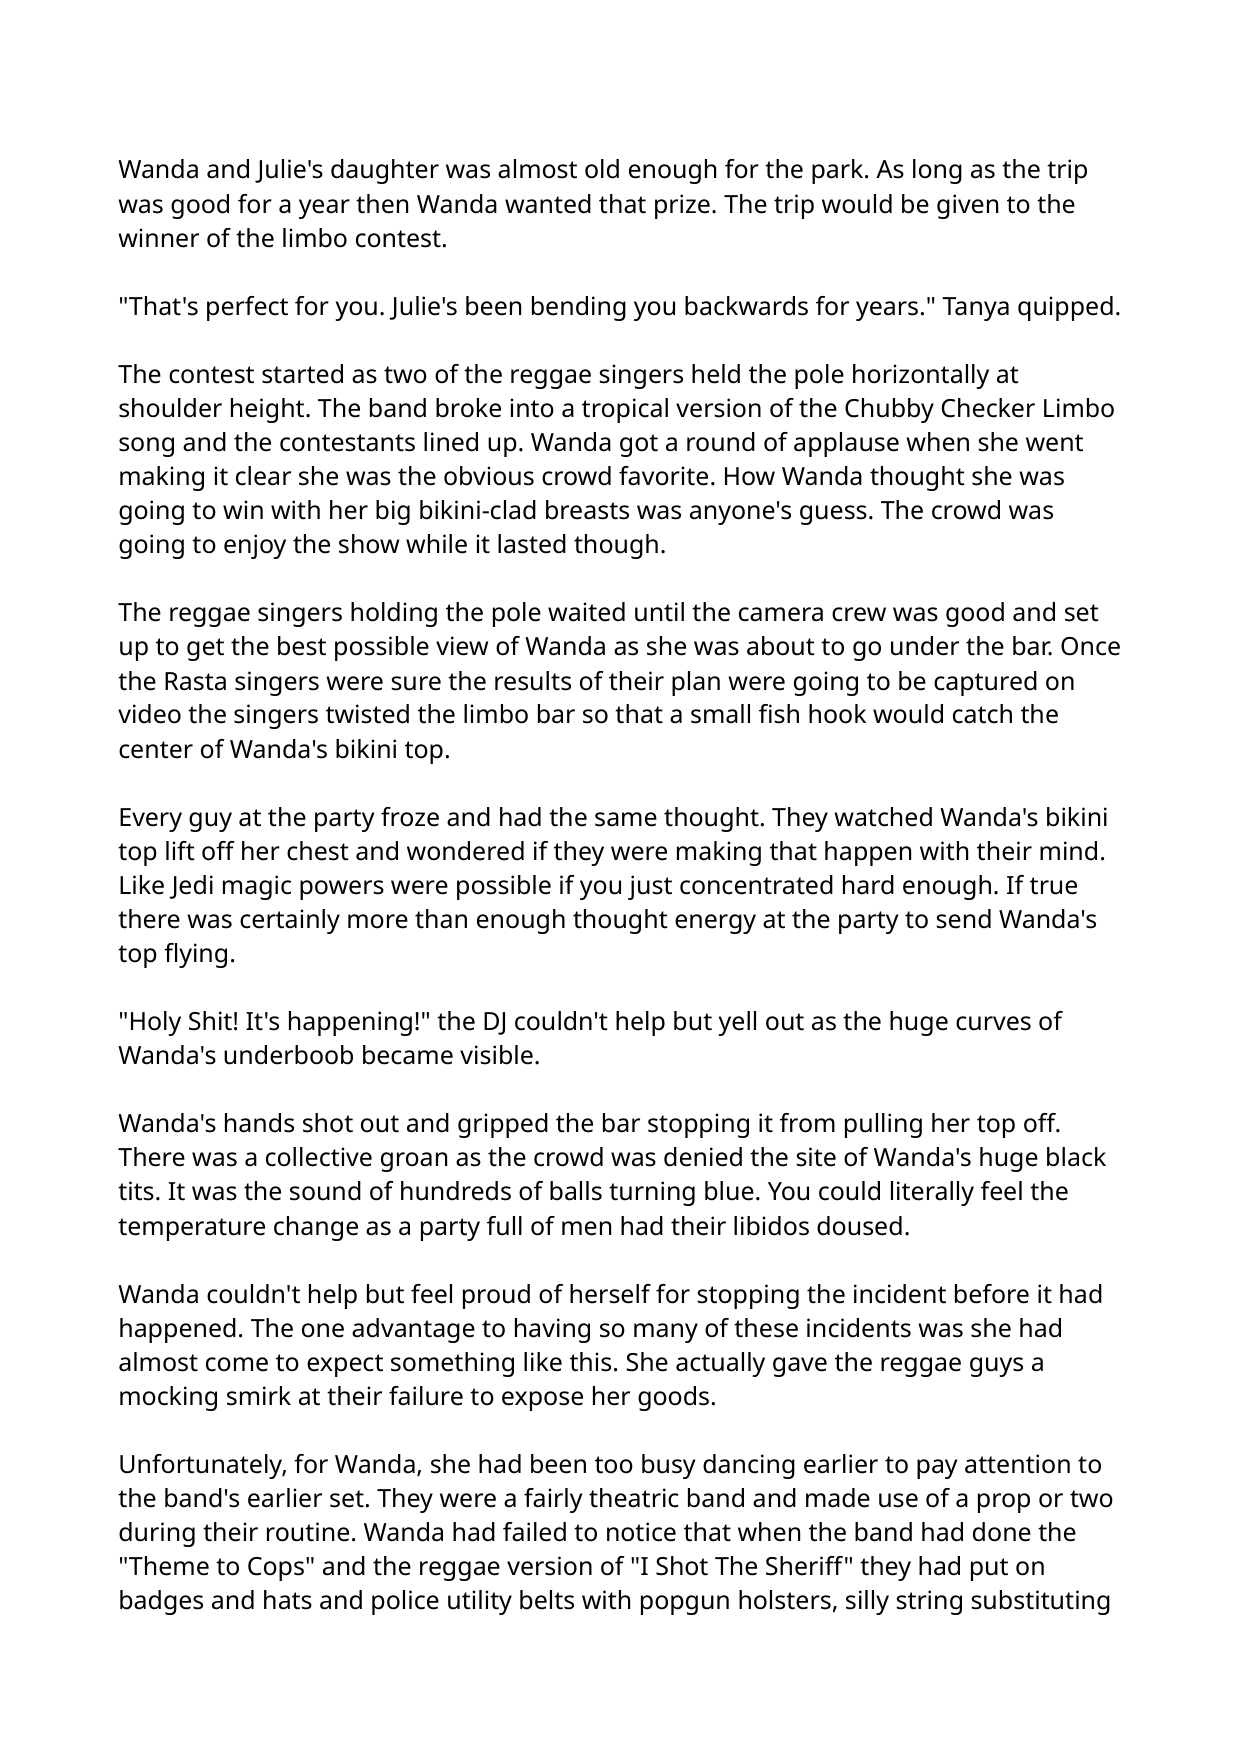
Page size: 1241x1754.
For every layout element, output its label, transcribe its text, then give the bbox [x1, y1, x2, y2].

text Wanda and Julie's daughter was almost old enough for the park. As long as the trip was good for a year then Wanda wanted that prize. The trip would be given to the winner of the limbo contest. [118, 152, 1122, 254]
text The reggae singers holding the pole waited until the camera crew was good and set up to get the best possible view of Wanda as she was about to go under the bar. Once the Rasta singers were sure the results of their plan were going to be captured on video the singers twisted the limbo bar so that a small fish hook would catch the center of Wanda's bikini top. [118, 595, 1122, 765]
text The contest started as two of the reggae singers held the pole horizontally at shoulder height. The band broke into a tropical version of the Chubby Checker Limbo song and the contestants lined up. Wanda got a round of applause when she went making it clear she was the obvious crowd favorite. How Wanda thought she was going to win with her big bikini-clad breasts was anyone's guess. The crowd was going to enjoy the show while it lasted though. [118, 357, 1122, 561]
text Every guy at the party froze and had the same thought. They watched Wanda's bikini top lift off her chest and wondered if they were making that happen with their mind. Like Jedi magic powers were possible if you just concentrated hard enough. If true there was certainly more than enough thought energy at the party to send Wanda's top flying. [118, 799, 1122, 970]
text Wanda's hands shot out and gripped the bar stopping it from pulling her top off. There was a collective groan as the crowd was denied the site of Wanda's huge black tits. It was the sound of hundreds of balls turning blue. You could literally feel the temperature change as a party full of men had their libidos doused. [118, 1106, 1122, 1242]
text Wanda couldn't help but feel proud of herself for stopping the incident before it had happened. The one advantage to having so many of these incidents was she had almost come to expect something like this. She actually gave the reggae guys a mocking smirk at their failure to expose her goods. [118, 1276, 1122, 1412]
text "Holy Shit! It's happening!" the DJ couldn't help but yell out as the huge curves of Wanda's underboob became visible. [118, 1004, 1122, 1072]
text "That's perfect for you. Julie's been bending you backwards for years." Tanya quipped. [118, 288, 1122, 322]
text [118, 1447, 1122, 1617]
